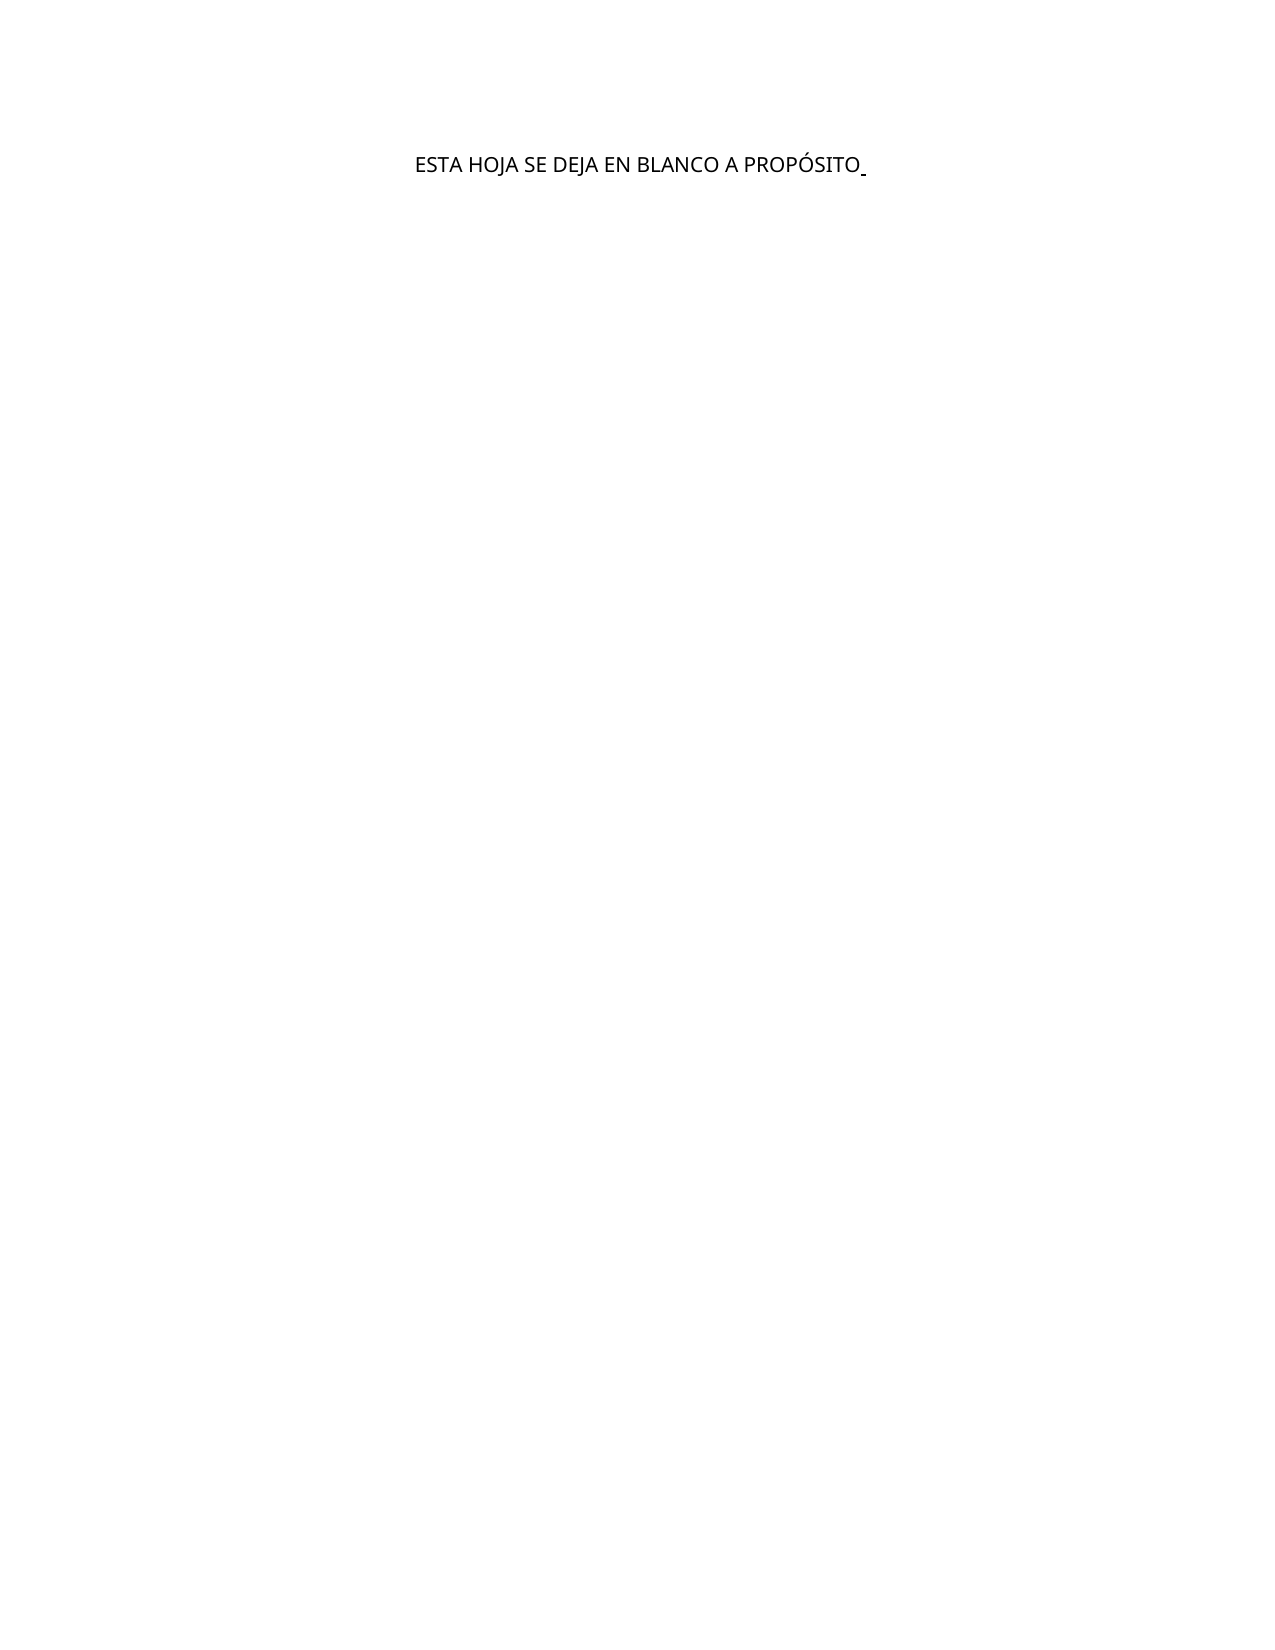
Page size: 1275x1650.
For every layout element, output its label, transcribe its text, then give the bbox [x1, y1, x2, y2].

title ESTA HOJA SE DEJA EN BLANCO A PROPÓSITO [150, 150, 1125, 178]
